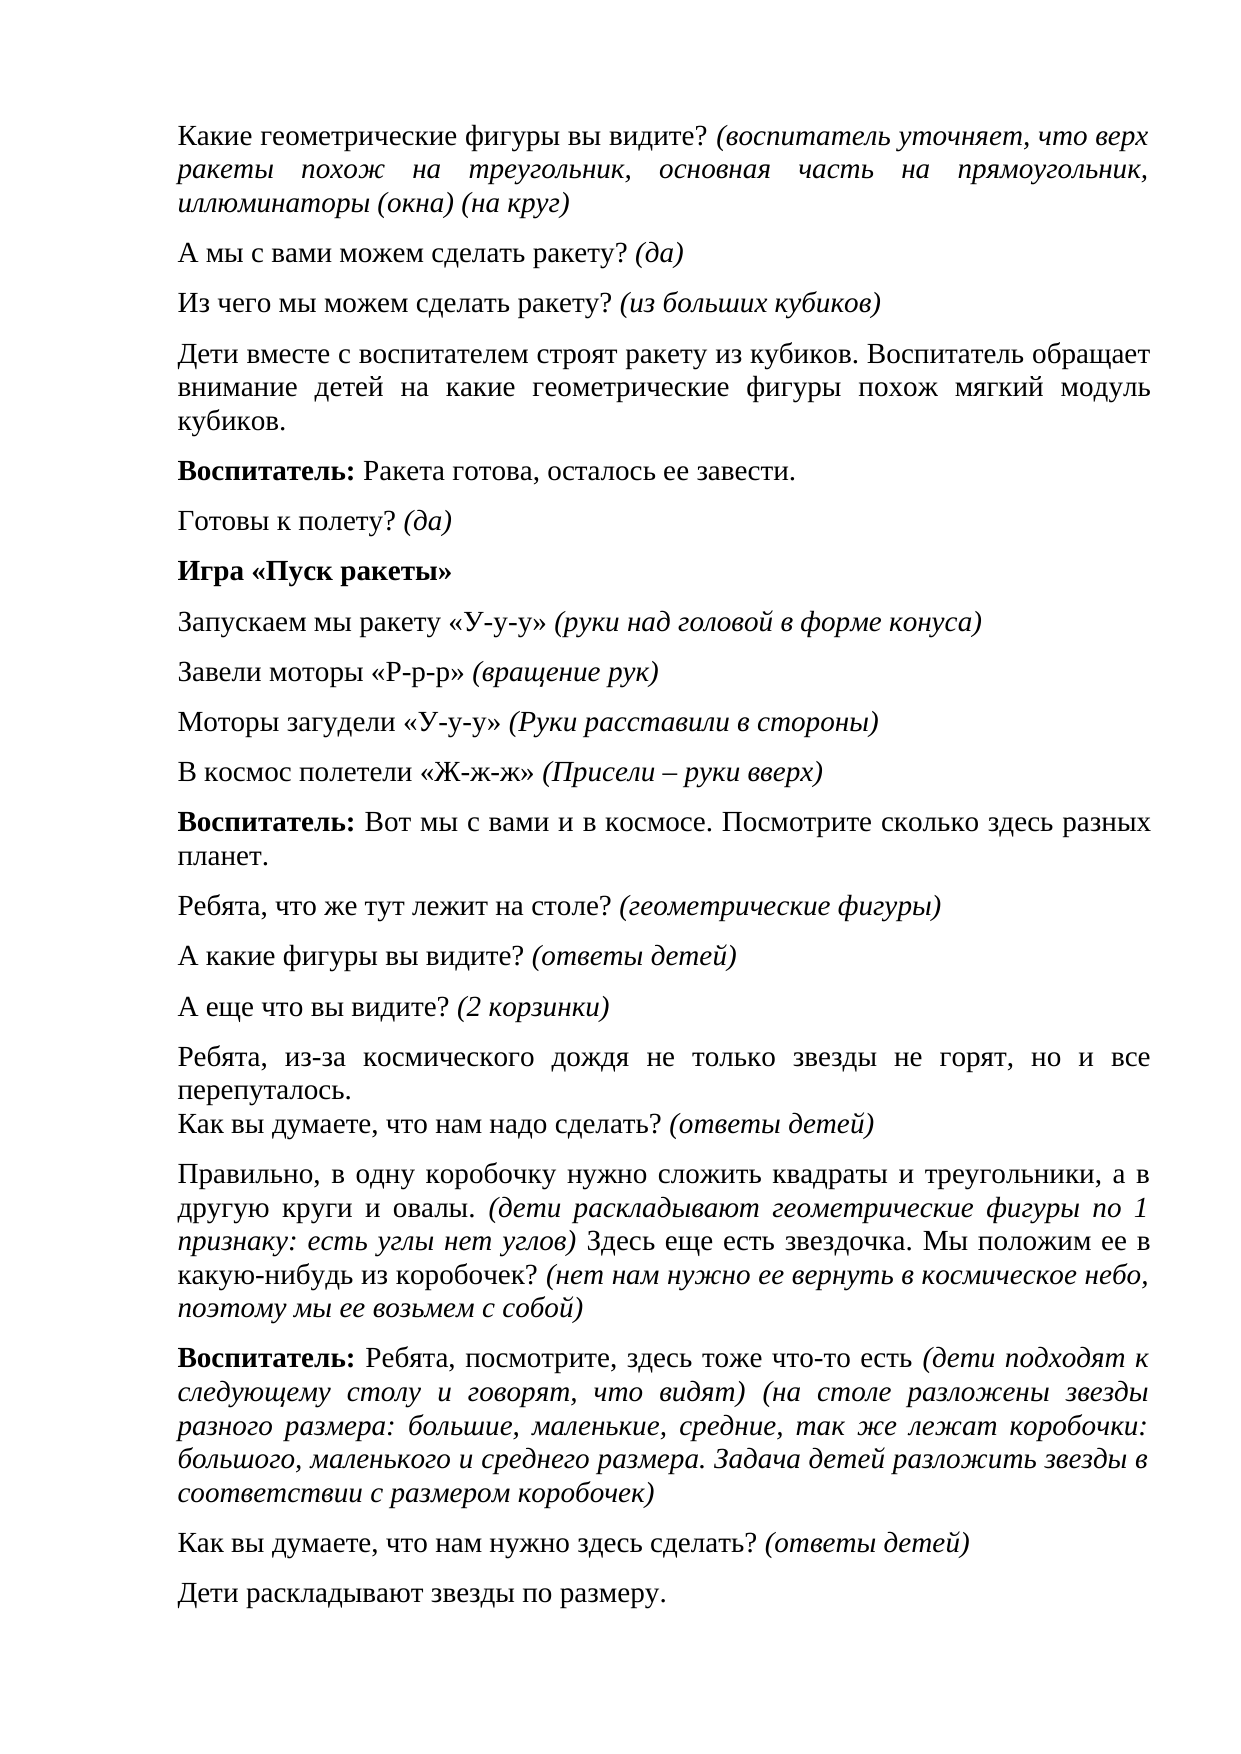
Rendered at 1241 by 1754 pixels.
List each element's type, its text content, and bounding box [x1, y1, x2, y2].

text Воспитатель: Ребята, посмотрите, здесь тоже что-то есть (дети подходят к следующему столу и говорят, что видят) (на столе разложены звезды разного размера: большие, маленькие, средние, так же лежат коробочки: большого, маленького и среднего размера. Задача детей разложить звезды в соответствии с размером коробочек) [177, 1341, 1152, 1508]
text Как вы думаете, что нам надо сделать? (ответы детей) [177, 1106, 1152, 1139]
text А еще что вы видите? (2 корзинки) [177, 989, 1152, 1022]
text Моторы загудели «У-у-у» (Руки расставили в стороны) [177, 704, 1152, 738]
text Дети раскладывают звезды по размеру. [177, 1575, 1152, 1609]
text Готовы к полету? (да) [177, 503, 1152, 537]
text Воспитатель: Вот мы с вами и в космосе. Посмотрите сколько здесь разных планет. [177, 804, 1152, 872]
text Как вы думаете, что нам нужно здесь сделать? (ответы детей) [177, 1525, 1152, 1558]
text Игра «Пуск ракеты» [177, 553, 1152, 587]
text Запускаем мы ракету «У-у-у» (руки над головой в форме конуса) [177, 604, 1152, 637]
text В космос полетели «Ж-ж-ж» (Присели – руки вверх) [177, 754, 1152, 788]
text Дети вместе с воспитателем строят ракету из кубиков. Воспитатель обращает внимание детей на какие геометрические фигуры похож мягкий модуль кубиков. [177, 336, 1152, 436]
text А мы с вами можем сделать ракету? (да) [177, 235, 1152, 269]
text А какие фигуры вы видите? (ответы детей) [177, 938, 1152, 972]
text Воспитатель: Ракета готова, осталось ее завести. [177, 453, 1152, 487]
text Завели моторы «Р-р-р» (вращение рук) [177, 654, 1152, 687]
text Из чего мы можем сделать ракету? (из больших кубиков) [177, 286, 1152, 319]
text Ребята, из-за космического дождя не только звезды не горят, но и все перепуталось. [177, 1039, 1152, 1106]
text Какие геометрические фигуры вы видите? (воспитатель уточняет, что верх ракеты похож на треугольник, основная часть на прямоугольник, иллюминаторы (окна) (на круг) [177, 118, 1152, 219]
text Ребята, что же тут лежит на столе? (геометрические фигуры) [177, 888, 1152, 922]
text Правильно, в одну коробочку нужно сложить квадраты и треугольники, а в другую круги и овалы. (дети раскладывают геометрические фигуры по 1 признаку: есть углы нет углов) Здесь еще есть звездочка. Мы положим ее в какую-нибудь из коробочек? (нет нам нужно ее вернуть в космическое небо, поэтому мы ее возьмем с собой) [177, 1156, 1152, 1324]
